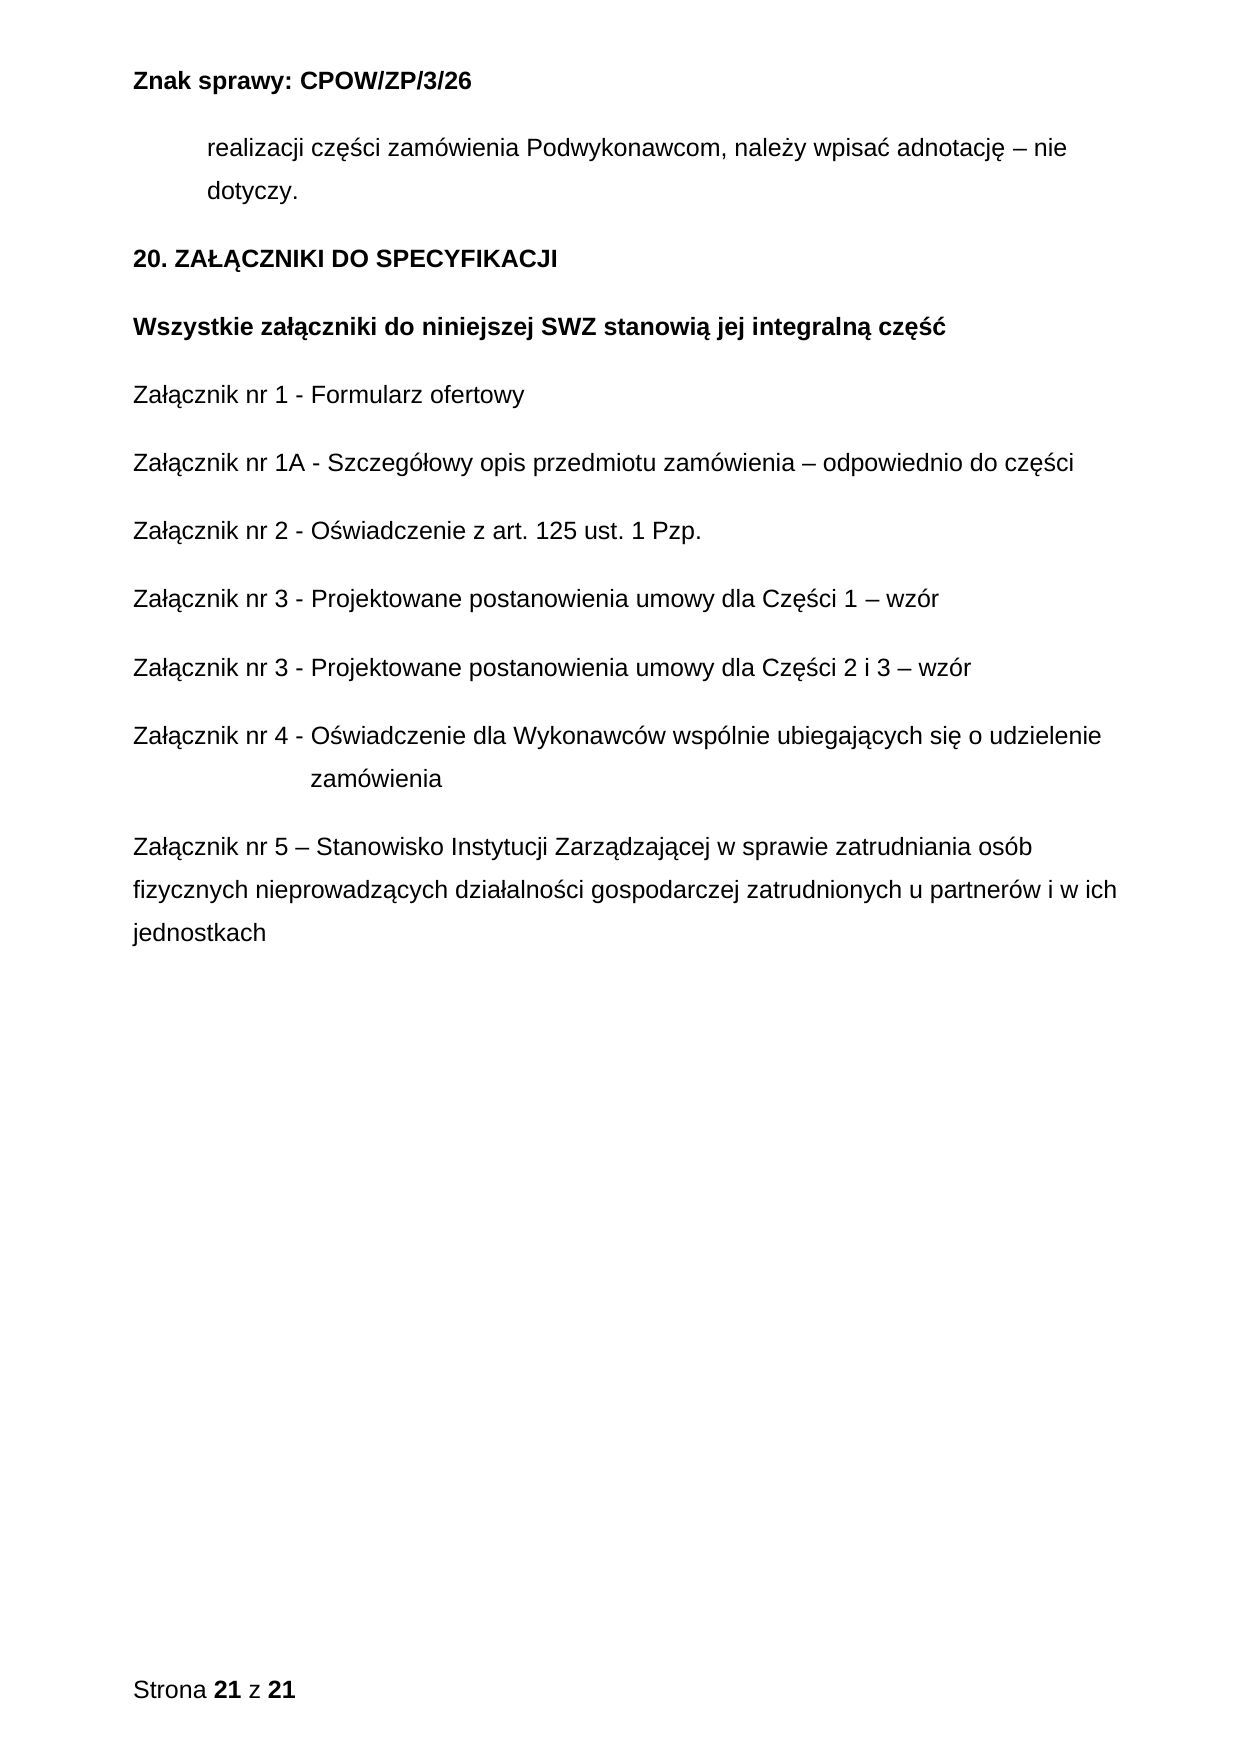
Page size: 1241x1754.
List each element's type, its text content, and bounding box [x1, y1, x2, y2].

text Załącznik nr 1A - Szczegółowy opis przedmiotu zamówienia – odpowiednio do części [133, 448, 1140, 477]
text Załącznik nr 3 - Projektowane postanowienia umowy dla Części 1 – wzór [133, 584, 1140, 613]
text Załącznik nr 5 – Stanowisko Instytucji Zarządzającej w sprawie zatrudniania osób fizycznych nieprowadzących działalności gospodarczej zatrudnionych u partnerów i w ich jednostkach [133, 832, 1140, 947]
text Załącznik nr 1 - Formularz ofertowy [133, 380, 1140, 409]
subtitle 20. ZAŁĄCZNIKI DO SPECYFIKACJI [133, 244, 1140, 273]
text Załącznik nr 4 - Oświadczenie dla Wykonawców wspólnie ubiegających się o udzielenie zamówienia [133, 721, 1140, 793]
text Załącznik nr 3 - Projektowane postanowienia umowy dla Części 2 i 3 – wzór [133, 653, 1140, 681]
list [133, 133, 1140, 204]
text Załącznik nr 2 - Oświadczenie z art. 125 ust. 1 Pzp. [133, 516, 1140, 545]
text Wszystkie załączniki do niniejszej SWZ stanowią jej integralną część [133, 312, 1140, 341]
